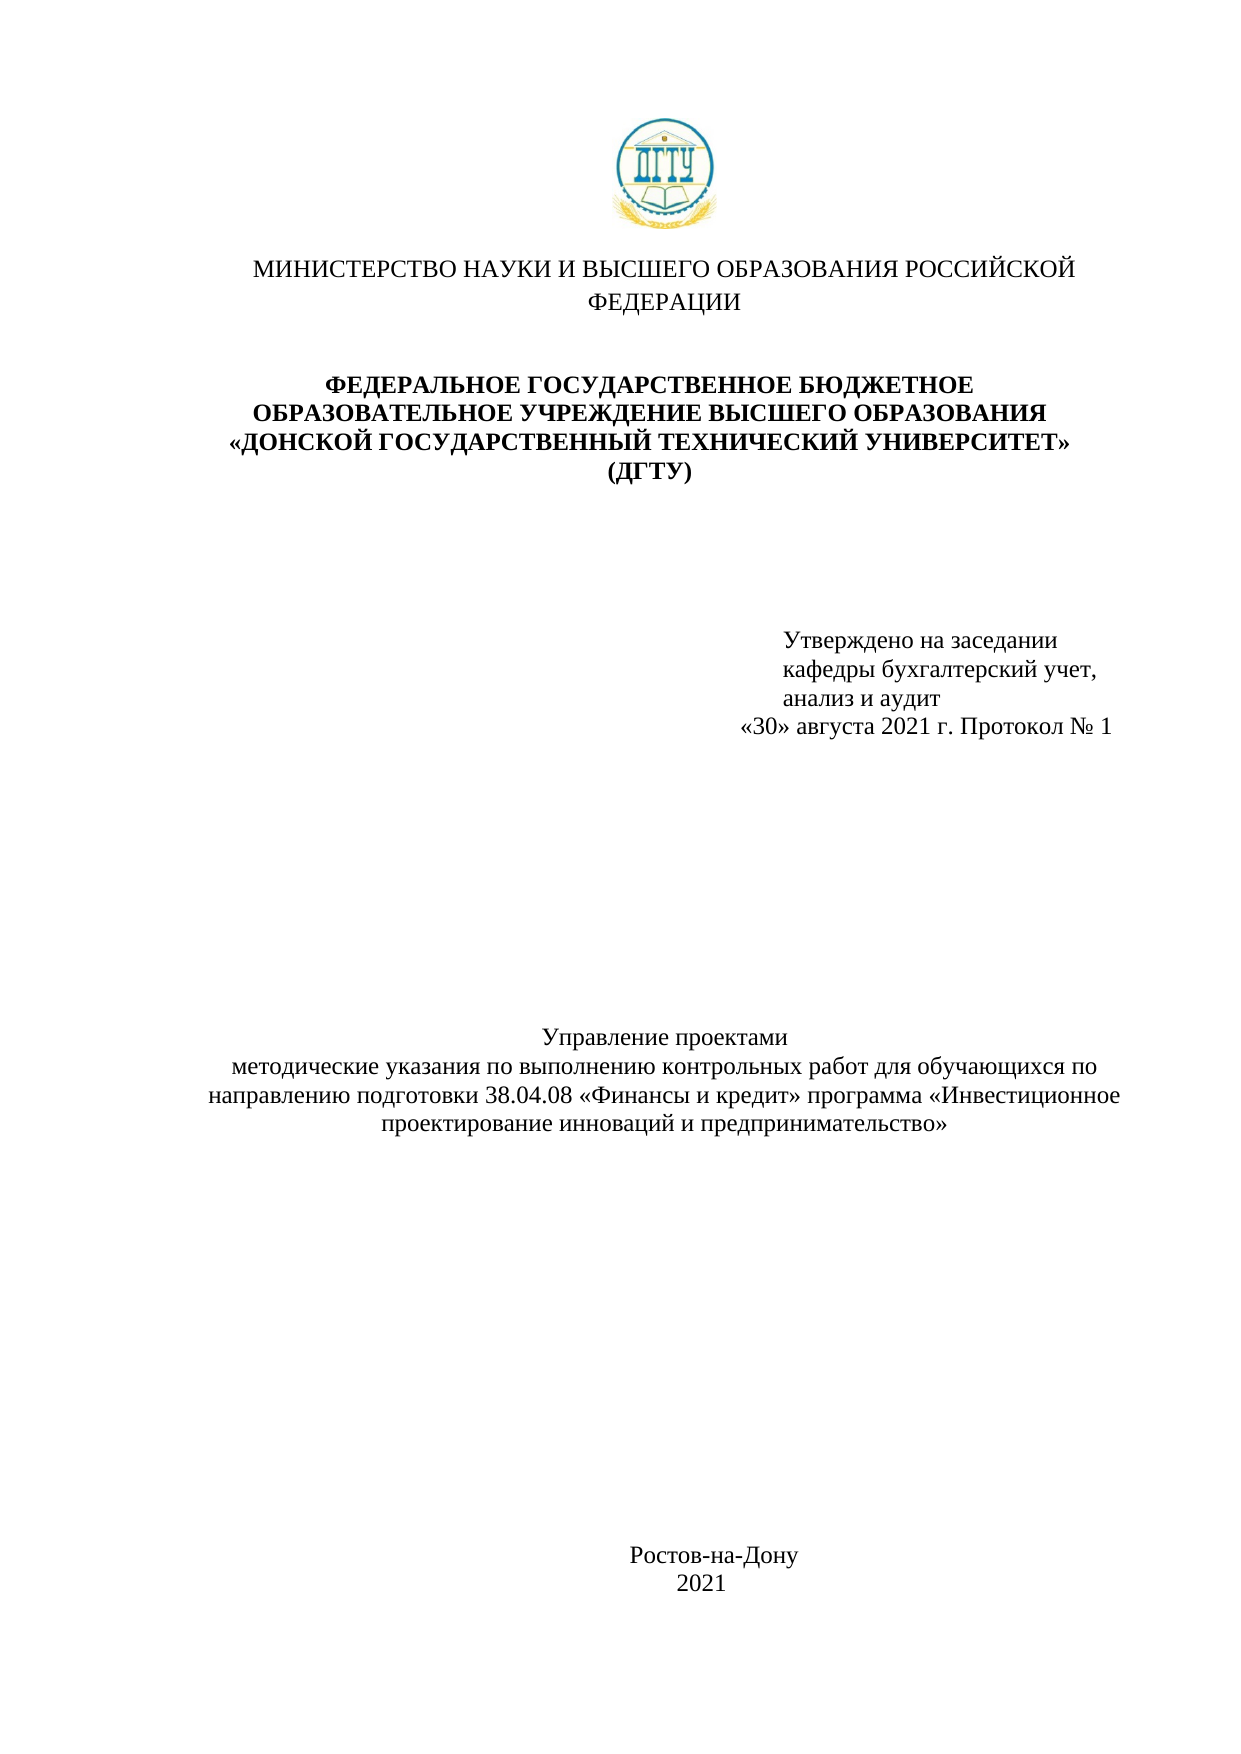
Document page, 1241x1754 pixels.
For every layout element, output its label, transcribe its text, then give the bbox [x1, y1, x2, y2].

text «30» августа 2021 г. Протокол № 1 [177, 711, 1152, 740]
text Ростов-на-Дону [177, 1540, 1152, 1568]
subtitle Утверждено на заседании кафедры бухгалтерский учет, анализ и аудит [783, 625, 1152, 711]
text МИНИСТЕРСТВО НАУКИ И ВЫСШЕГО ОБРАЗОВАНИЯ РОССИЙСКОЙ ФЕДЕРАЦИИ [177, 254, 1152, 316]
text методические указания по выполнению контрольных работ для обучающихся по направлению подготовки 38.04.08 «Финансы и кредит» программа «Инвестиционное проектирование инноваций и предпринимательство» [177, 1051, 1152, 1137]
text ФЕДЕРАЛЬНОЕ ГОСУДАРСТВЕННОЕ БЮДЖЕТНОЕ [103, 370, 1152, 398]
text 2021 [177, 1568, 1152, 1597]
text (ДГТУ) [103, 456, 1152, 485]
text «ДОНСКОЙ ГОСУДАРСТВЕННЫЙ ТЕХНИЧЕСКИЙ УНИВЕРСИТЕТ» [103, 427, 1152, 456]
picture [612, 118, 717, 229]
text ОБРАЗОВАТЕЛЬНОЕ УЧРЕЖДЕНИЕ ВЫСШЕГО ОБРАЗОВАНИЯ [103, 398, 1152, 427]
text Управление проектами [177, 1022, 1152, 1051]
